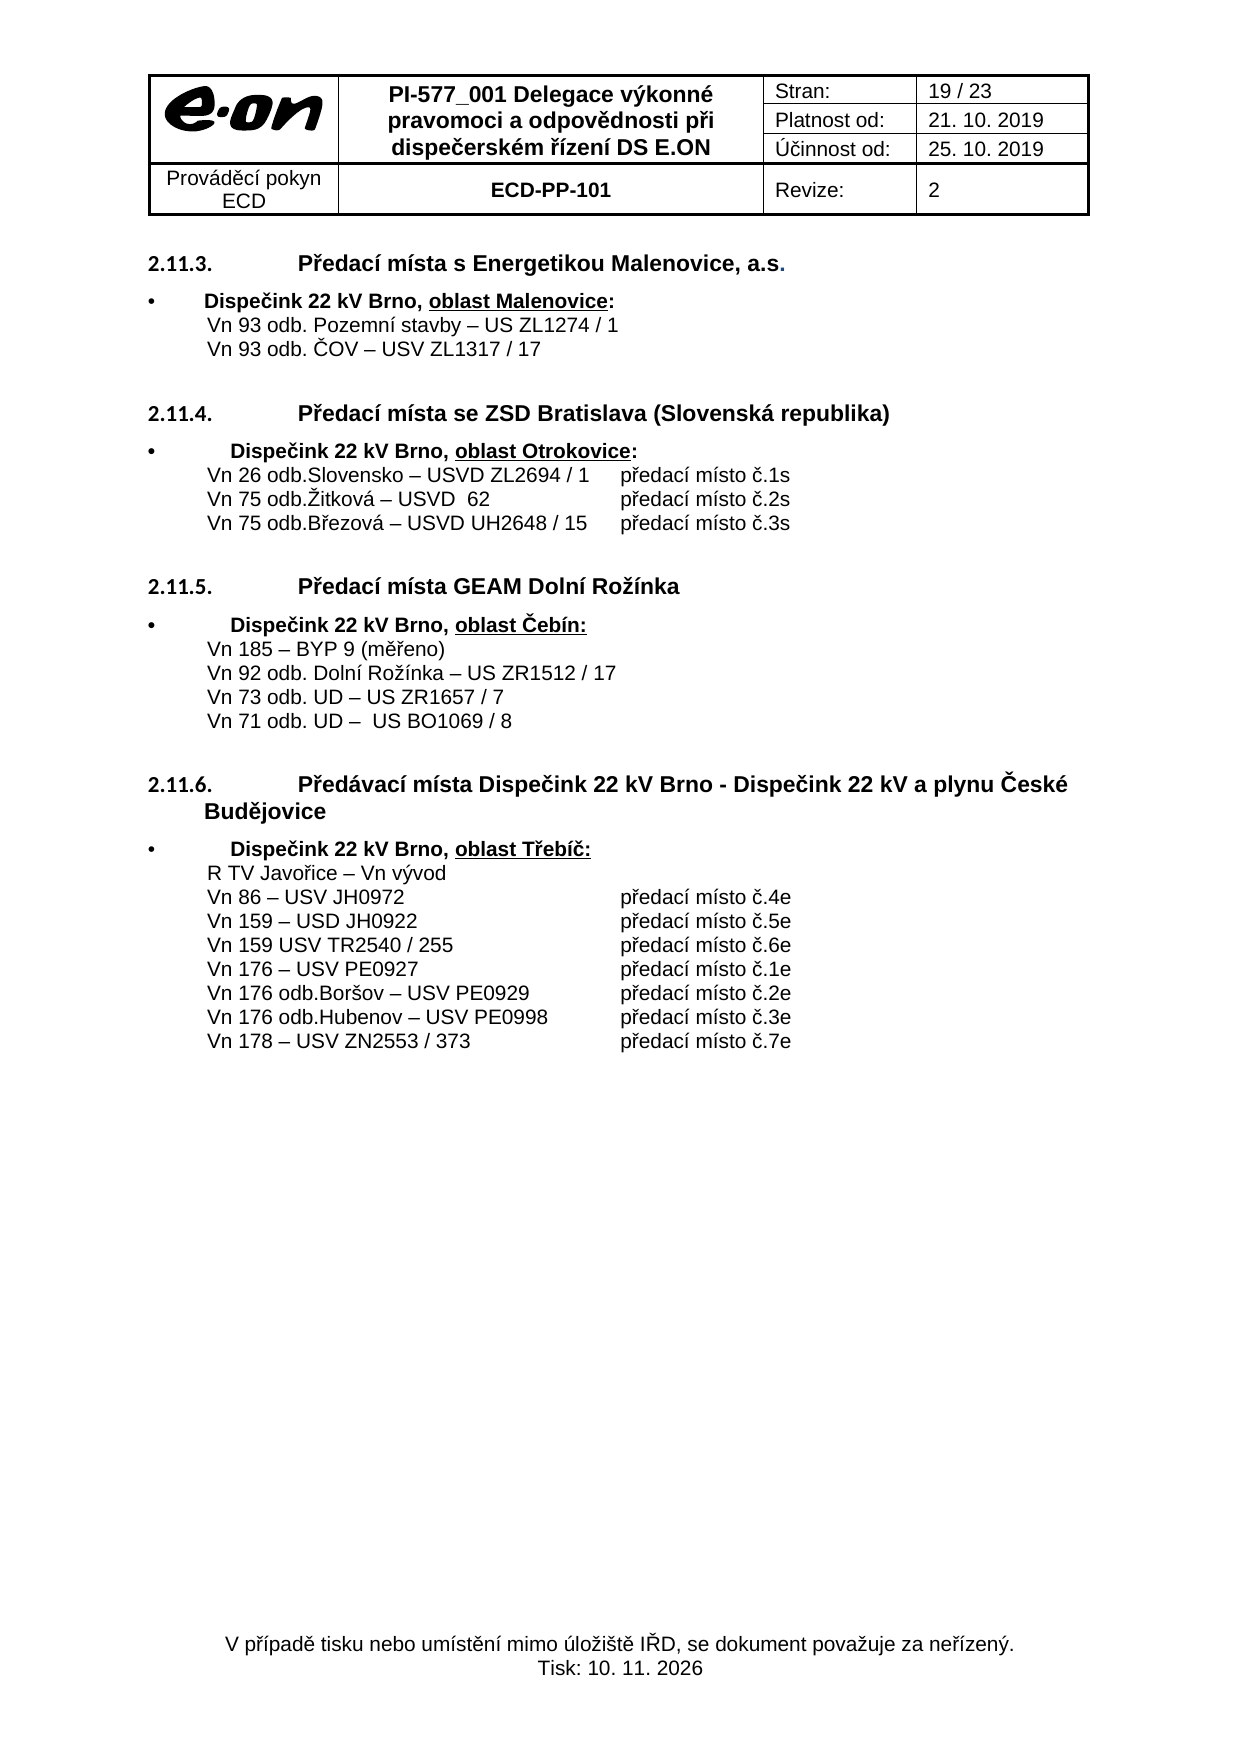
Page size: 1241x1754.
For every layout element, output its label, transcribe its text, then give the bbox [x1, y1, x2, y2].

text Vn 176 odb.Hubenov – USV PE0998 předací místo č.3e [148, 1005, 1092, 1029]
text Vn 178 – USV ZN2553 / 373 předací místo č.7e [148, 1029, 1092, 1053]
text Vn 75 odb.Březová – USVD UH2648 / 15 předací místo č.3s [148, 511, 1092, 535]
text Vn 176 odb.Boršov – USV PE0929 předací místo č.2e [148, 981, 1092, 1005]
text Vn 71 odb. UD – US BO1069 / 8 [148, 709, 1092, 733]
list Dispečink 22 kV Brno, oblast Čebín: [148, 613, 1092, 637]
list Dispečink 22 kV Brno, oblast Třebíč: [148, 837, 1092, 861]
text R TV Javořice – Vn vývod [148, 861, 1092, 885]
text Vn 75 odb.Žitková – USVD 62 předací místo č.2s [148, 487, 1092, 511]
list Dispečink 22 kV Brno, oblast Malenovice: [148, 289, 1092, 313]
text Vn 159 – USD JH0922 předací místo č.5e [148, 909, 1092, 933]
text Vn 73 odb. UD – US ZR1657 / 7 [148, 685, 1092, 709]
text Vn 86 – USV JH0972 předací místo č.4e [148, 885, 1092, 909]
text Vn 176 – USV PE0927 předací místo č.1e [148, 957, 1092, 981]
list Předací místa s Energetikou Malenovice, a.s. [148, 249, 1092, 277]
list Dispečink 22 kV Brno, oblast Otrokovice: [148, 439, 1092, 463]
text Vn 93 odb. ČOV – USV ZL1317 / 17 [148, 337, 1092, 361]
text Vn 185 – BYP 9 (měřeno) [148, 637, 1092, 661]
list Předací místa GEAM Dolní Rožínka [148, 572, 1092, 601]
text Vn 93 odb. Pozemní stavby – US ZL1274 / 1 [148, 313, 1092, 337]
text Vn 159 USV TR2540 / 255 předací místo č.6e [148, 933, 1092, 957]
text Vn 26 odb.Slovensko – USVD ZL2694 / 1 předací místo č.1s [148, 463, 1092, 487]
list Předávací místa Dispečink 22 kV Brno - Dispečink 22 kV a plynu České Budějovice [148, 770, 1092, 825]
list Předací místa se ZSD Bratislava (Slovenská republika) [148, 399, 1092, 427]
text Vn 92 odb. Dolní Rožínka – US ZR1512 / 17 [148, 661, 1092, 685]
